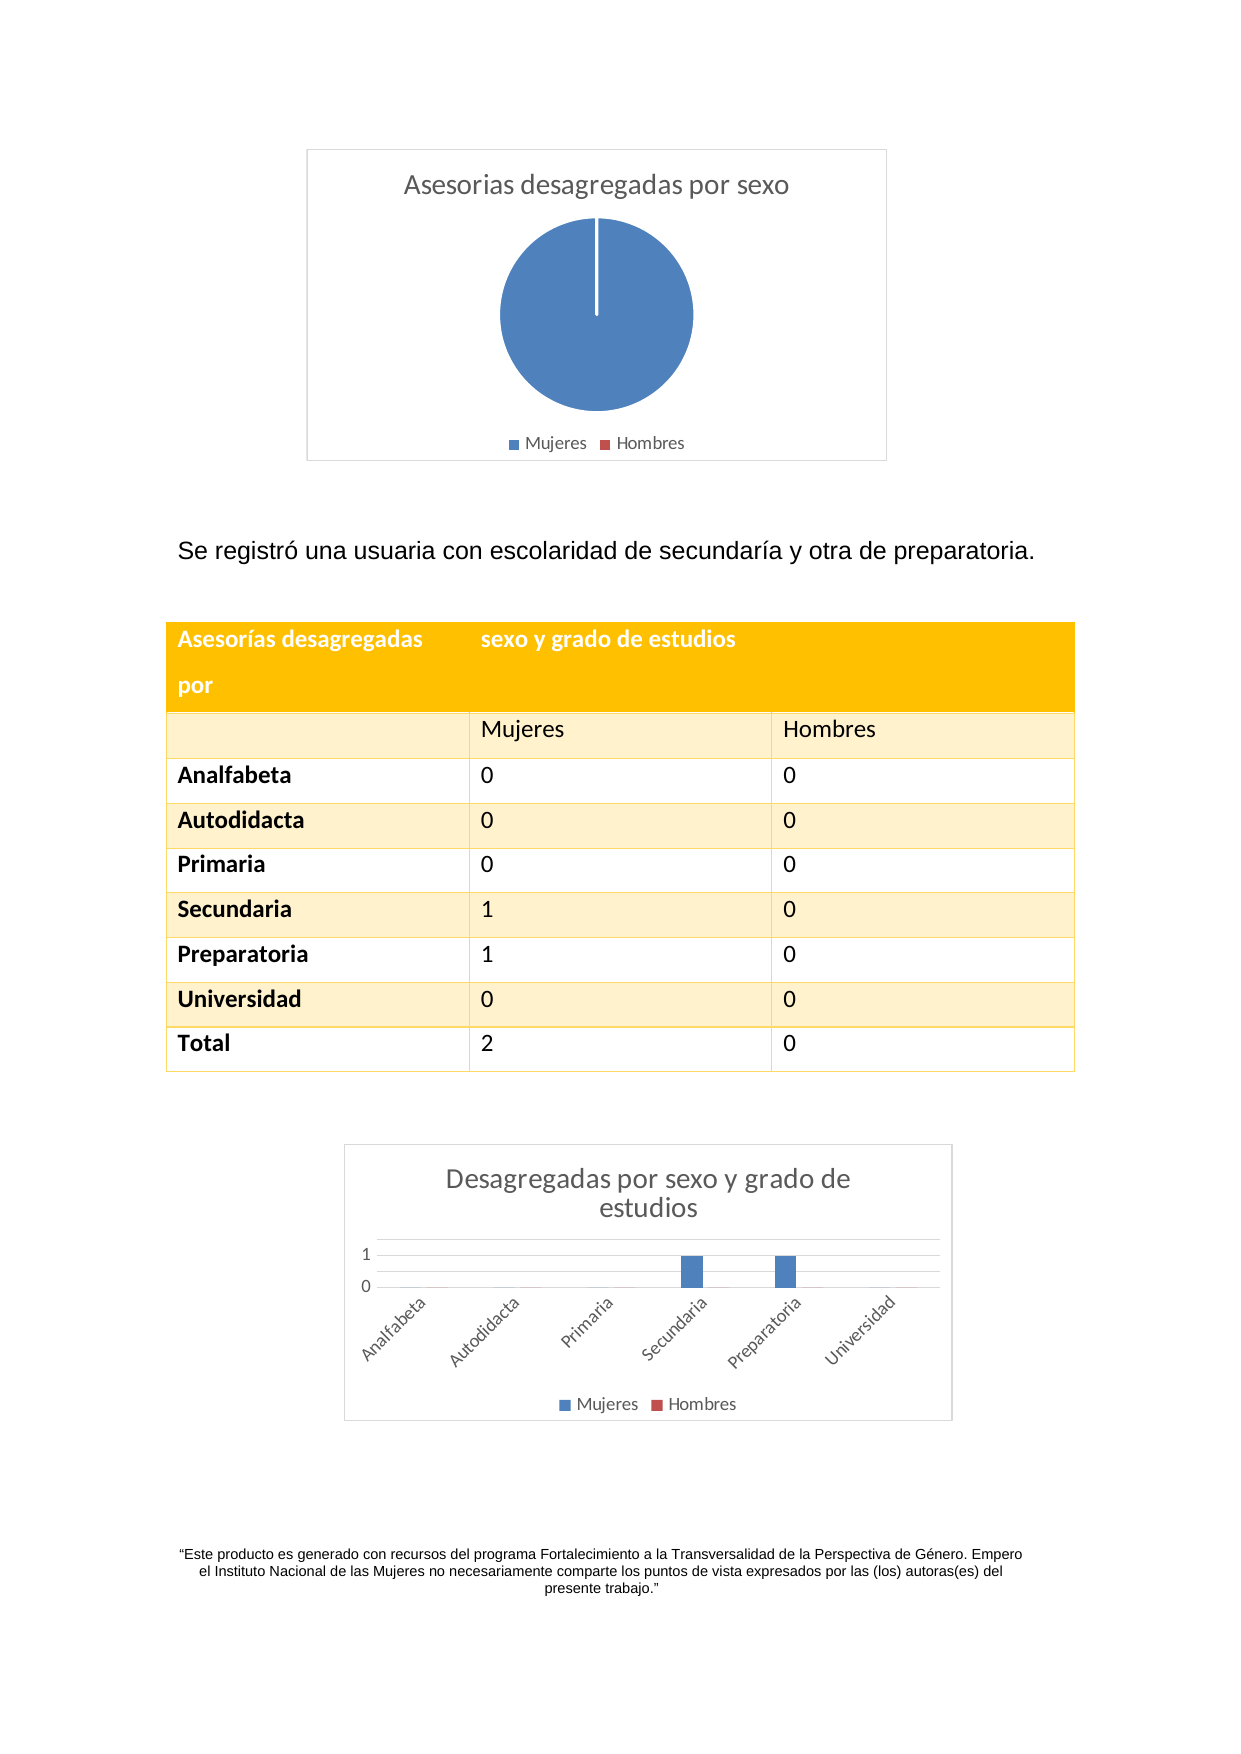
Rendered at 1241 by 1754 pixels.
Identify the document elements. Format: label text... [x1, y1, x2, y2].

table_header [772, 623, 1074, 712]
table_cell Secundaria [167, 893, 469, 937]
table_cell 0 [470, 804, 771, 848]
table_cell 0 [470, 983, 771, 1026]
table_cell Hombres [772, 714, 1074, 758]
table_cell 0 [772, 804, 1074, 848]
table_cell 0 [772, 1028, 1074, 1071]
table_header Asesorías desagregadas por [167, 623, 469, 712]
table_cell 1 [470, 893, 771, 937]
table_cell Primaria [167, 849, 469, 892]
table_cell 0 [772, 849, 1074, 892]
table_cell 0 [470, 759, 771, 803]
table_cell 0 [470, 849, 771, 892]
table_cell 2 [470, 1028, 771, 1071]
table_cell Analfabeta [167, 759, 469, 803]
table_cell Total [167, 1028, 469, 1071]
text Se registró una usuaria con escolaridad de secundaría y otra de preparatoria. [177, 536, 1063, 564]
table_cell 0 [772, 759, 1074, 803]
table_cell Preparatoria [167, 938, 469, 982]
table_cell Mujeres [470, 714, 771, 758]
table_header sexo y grado de estudios [470, 623, 771, 712]
table_cell [167, 714, 469, 758]
table_cell 0 [772, 938, 1074, 982]
table_cell 0 [772, 893, 1074, 937]
table_cell 1 [470, 938, 771, 982]
table_cell 0 [772, 983, 1074, 1026]
table_cell Universidad [167, 983, 469, 1026]
table_cell Autodidacta [167, 804, 469, 848]
